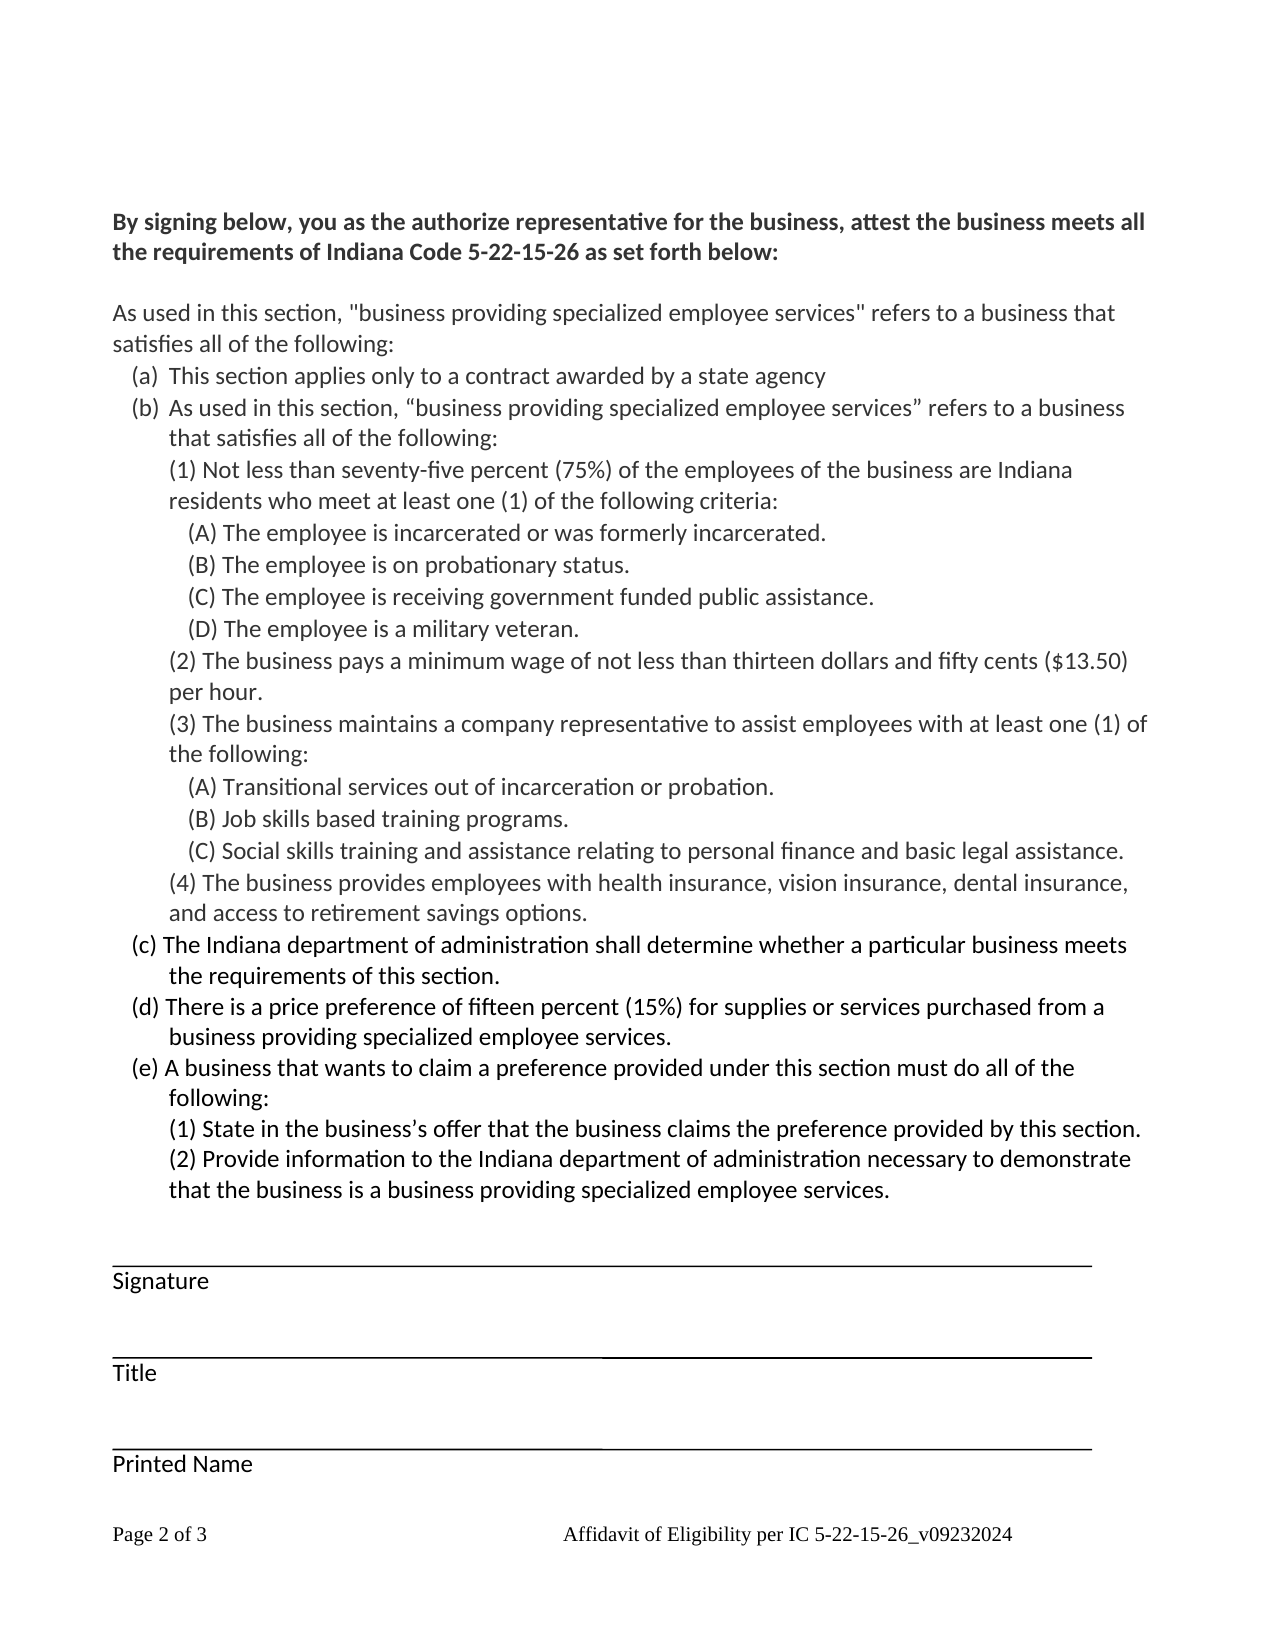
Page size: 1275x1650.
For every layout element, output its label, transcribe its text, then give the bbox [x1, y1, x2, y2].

text (2) Provide information to the Indiana department of administration necessary to demonstrate that the business is a business providing specialized employee services. [169, 1143, 1162, 1204]
text (c) The Indiana department of administration shall determine whether a particular business meets the requirements of this section. [131, 929, 1162, 991]
text (2) The business pays a minimum wage of not less than thirteen dollars and fifty cents ($13.50) per hour. [169, 646, 1162, 707]
text (4) The business provides employees with health insurance, vision insurance, dental insurance, and access to retirement savings options. [169, 867, 1162, 928]
text (D) The employee is a military veteran. [187, 613, 1162, 644]
text (A) Transitional services out of incarceration or probation. [187, 771, 1162, 801]
text Printed Name [112, 1448, 1162, 1479]
text (d) There is a price preference of fifteen percent (15%) for supplies or services purchased from a business providing specialized employee services. [131, 991, 1162, 1052]
text (e) A business that wants to claim a preference provided under this section must do all of the following: [131, 1052, 1162, 1113]
text (3) The business maintains a company representative to assist employees with at least one (1) of the following: [169, 708, 1162, 769]
text By signing below, you as the authorize representative for the business, attest the business meets all the requirements of Indiana Code 5-22-15-26 as set forth below: [112, 206, 1162, 267]
text Title [112, 1357, 1162, 1387]
text (A) The employee is incarcerated or was formerly incarcerated. [187, 517, 1162, 548]
list This section applies only to a contract awarded by a state agency [131, 360, 1162, 390]
text (1) State in the business’s offer that the business claims the preference provided by this section. [169, 1113, 1162, 1143]
text (C) The employee is receiving government funded public assistance. [187, 581, 1162, 612]
text (C) Social skills training and assistance relating to personal finance and basic legal assistance. [187, 835, 1162, 865]
text (B) Job skills based training programs. [187, 803, 1162, 833]
text As used in this section, "business providing specialized employee services" refers to a business that satisfies all of the following: [112, 297, 1162, 358]
text (B) The employee is on probationary status. [187, 549, 1162, 580]
text (1) Not less than seventy-five percent (75%) of the employees of the business are Indiana residents who meet at least one (1) of the following criteria: [169, 454, 1162, 516]
text Signature [112, 1265, 1162, 1296]
list As used in this section, “business providing specialized employee services” refers to a business that satisfies all of the following: [131, 392, 1162, 453]
